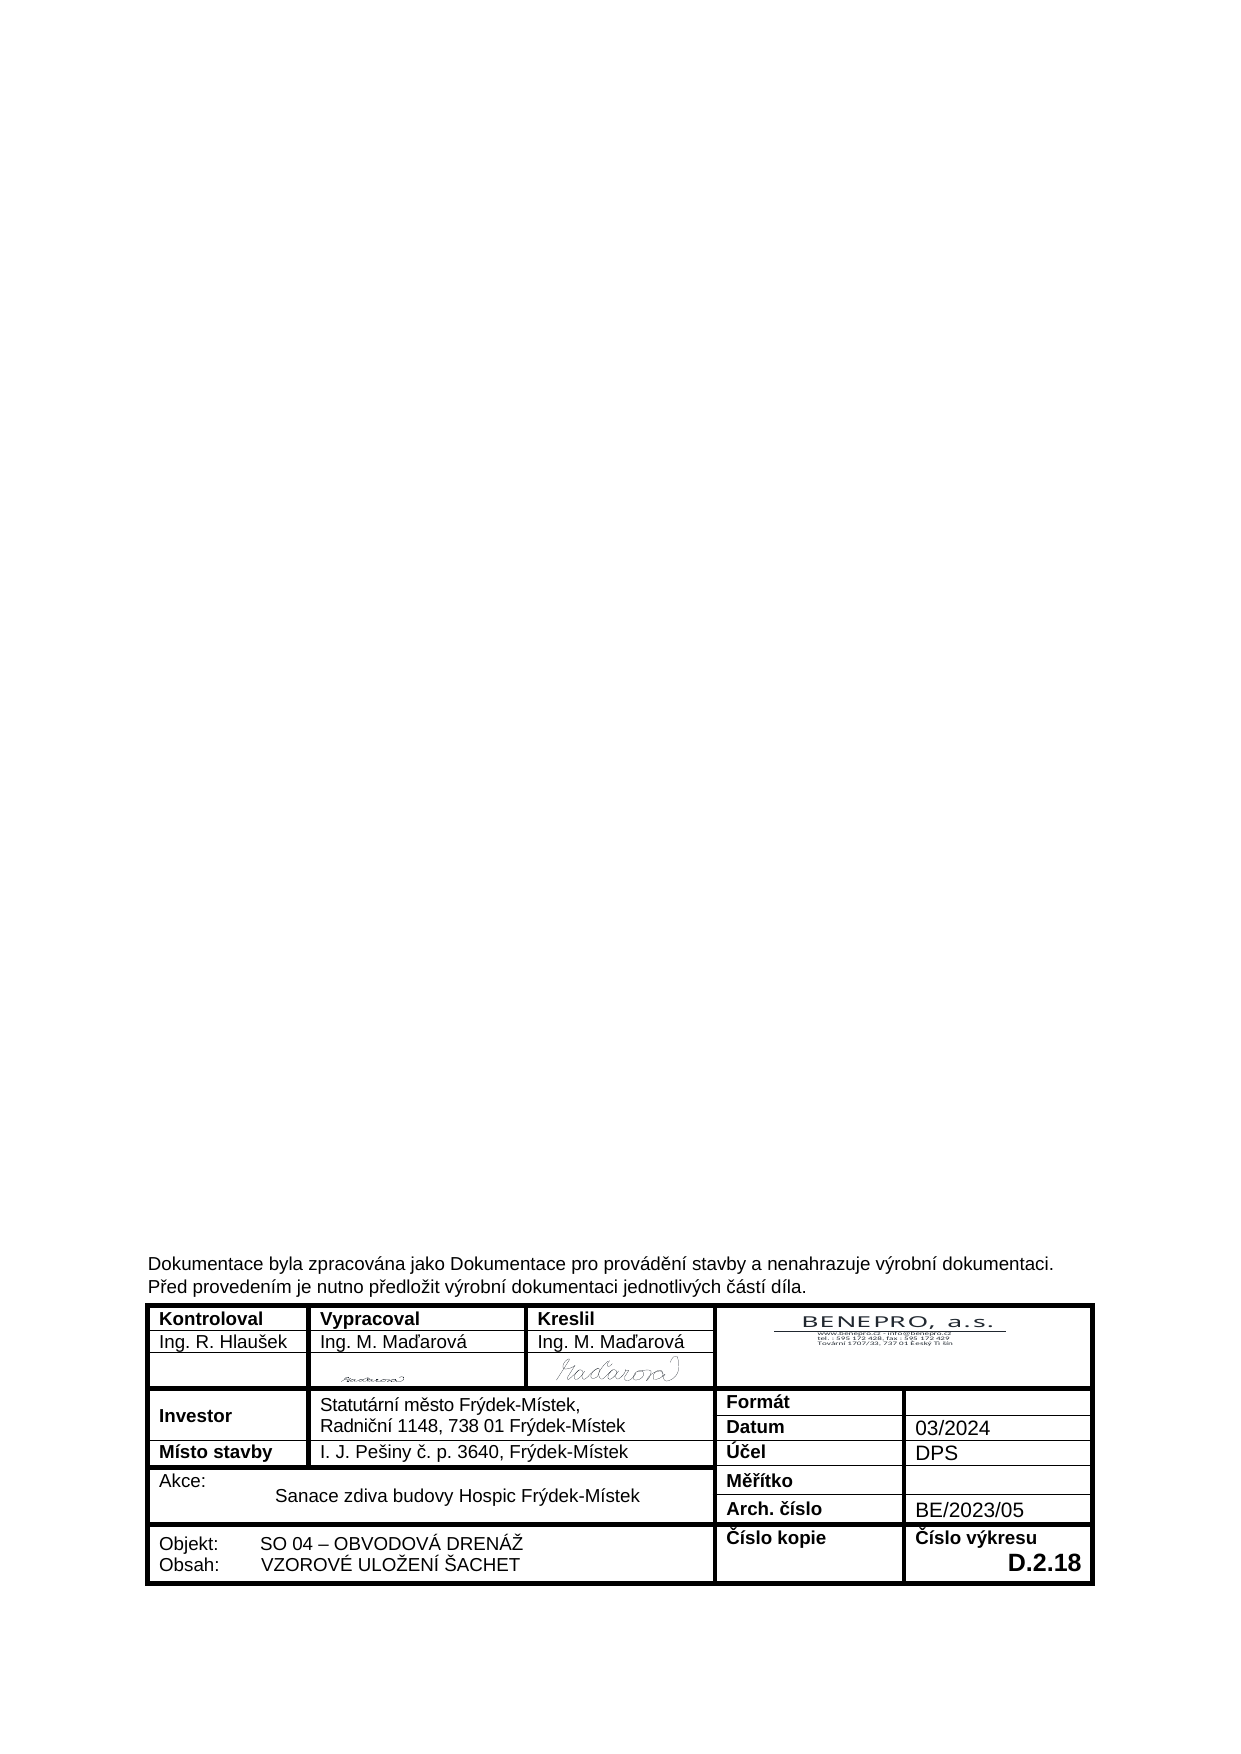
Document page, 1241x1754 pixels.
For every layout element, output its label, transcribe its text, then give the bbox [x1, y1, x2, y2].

table_header Kontroloval [150, 1308, 306, 1329]
table_cell Akce: [150, 1470, 264, 1522]
table_cell Číslo výkresu D.2.18 [906, 1527, 1090, 1581]
table_cell Objekt: SO 04 – OBVODOVÁ DRENÁŽ Obsah: VZOROVÉ ULOŽENÍ ŠACHET [150, 1527, 713, 1581]
table_cell Sanace zdiva budovy Hospic Frýdek-Místek [264, 1470, 713, 1522]
table_cell 03/2024 [906, 1416, 1090, 1440]
table_cell Ing. M. Maďarová [528, 1331, 713, 1352]
table_cell Číslo kopie [717, 1527, 902, 1581]
table_cell Účel [717, 1441, 902, 1465]
table_cell Arch. číslo [717, 1495, 902, 1522]
table_cell [906, 1391, 1090, 1415]
table_header [717, 1308, 1090, 1386]
table_header Kreslil [528, 1308, 713, 1329]
table_cell Statutární město Frýdek-Místek, Radniční 1148, 738 01 Frýdek-Místek [311, 1391, 713, 1440]
table_cell Datum [717, 1416, 902, 1440]
table_cell DPS [906, 1441, 1090, 1465]
table_cell BE/2023/05 [906, 1495, 1090, 1522]
text Dokumentace byla zpracována jako Dokumentace pro provádění stavby a nenahrazuje výrobní dokumentaci. Před provedením je nutno předložit výrobní dokumentaci jednotlivých částí díla. [148, 1253, 1093, 1297]
table_cell [528, 1353, 713, 1386]
table_cell Ing. R. Hlaušek [150, 1331, 306, 1352]
table_cell [311, 1353, 524, 1386]
table_cell Ing. M. Maďarová [311, 1331, 524, 1352]
table_cell Místo stavby [150, 1441, 306, 1465]
table_header Vypracoval [311, 1308, 524, 1329]
table_cell Formát [717, 1391, 902, 1415]
table_cell [906, 1466, 1090, 1493]
table_cell Měřítko [717, 1466, 902, 1493]
table_cell Investor [150, 1391, 306, 1440]
table_cell [150, 1353, 306, 1386]
table_cell I. J. Pešiny č. p. 3640, Frýdek-Místek [311, 1441, 713, 1465]
